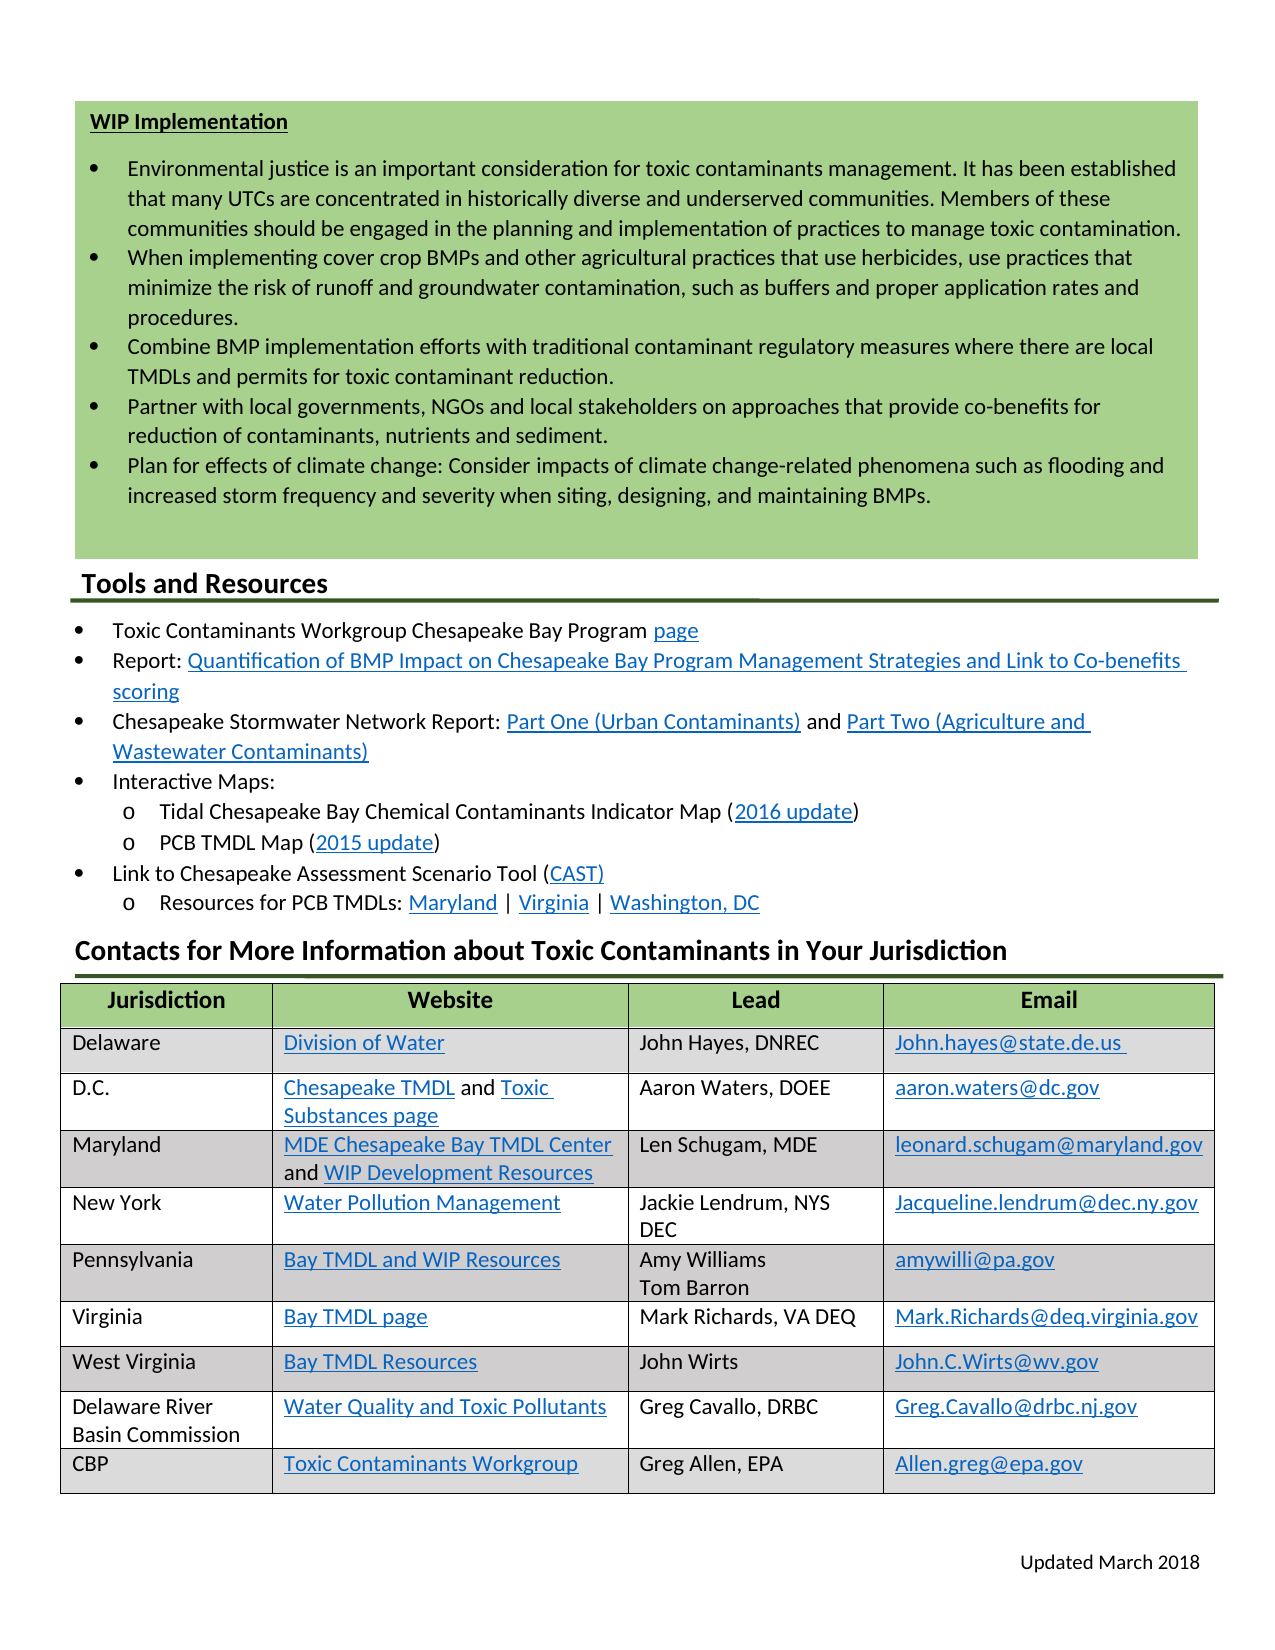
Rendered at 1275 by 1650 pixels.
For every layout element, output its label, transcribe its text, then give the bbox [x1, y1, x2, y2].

table_cell Allen.greg@epa.gov [884, 1449, 1214, 1493]
table_cell Greg.Cavallo@drbc.nj.gov [884, 1392, 1214, 1448]
table_header Jurisdiction [61, 984, 272, 1027]
table_cell Division of Water [273, 1029, 628, 1072]
table_cell West Virginia [61, 1347, 272, 1391]
table_cell Greg Cavallo, DRBC [629, 1392, 883, 1448]
table_cell John Wirts [629, 1347, 883, 1391]
table_cell D.C. [61, 1074, 272, 1129]
table_cell Chesapeake TMDL and Toxic Substances page [273, 1074, 628, 1129]
list Tidal Chesapeake Bay Chemical Contaminants Indicator Map (2016 update) [122, 797, 1200, 826]
table_cell Bay TMDL Resources [273, 1347, 628, 1391]
table_cell Delaware River Basin Commission [61, 1392, 272, 1448]
list Link to Chesapeake Assessment Scenario Tool (CAST) [75, 859, 1200, 887]
table_cell Water Quality and Toxic Pollutants [273, 1392, 628, 1448]
table_cell Amy Williams Tom Barron [629, 1245, 883, 1301]
table_cell Greg Allen, EPA [629, 1449, 883, 1493]
list Tools and Resources [75, 75, 1200, 598]
table_cell aaron.waters@dc.gov [884, 1074, 1214, 1129]
table_header Website [273, 984, 628, 1027]
table_cell New York [61, 1188, 272, 1244]
list Toxic Contaminants Workgroup Chesapeake Bay Program page [75, 616, 1200, 644]
text Contacts for More Information about Toxic Contaminants in Your Jurisdiction [75, 932, 1200, 968]
table_cell Delaware [61, 1029, 272, 1072]
table_header Email [884, 984, 1214, 1027]
list PCB TMDL Map (2015 update) [122, 828, 1200, 857]
table_cell CBP [61, 1449, 272, 1493]
table_cell Mark.Richards@deq.virginia.gov [884, 1302, 1214, 1346]
table_header Lead [629, 984, 883, 1027]
table_cell Aaron Waters, DOEE [629, 1074, 883, 1129]
table_cell Jacqueline.lendrum@dec.ny.gov [884, 1188, 1214, 1244]
table_cell Bay TMDL page [273, 1302, 628, 1346]
table_cell John.C.Wirts@wv.gov [884, 1347, 1214, 1391]
table_cell John Hayes, DNREC [629, 1029, 883, 1072]
table_cell MDE Chesapeake Bay TMDL Center and WIP Development Resources [273, 1131, 628, 1187]
list Chesapeake Stormwater Network Report: Part One (Urban Contaminants) and Part Two (Agriculture and Wastewater Contaminants) [75, 707, 1200, 765]
table_cell Len Schugam, MDE [629, 1131, 883, 1187]
table_cell Maryland [61, 1131, 272, 1187]
table_cell Mark Richards, VA DEQ [629, 1302, 883, 1346]
table_cell Water Pollution Management [273, 1188, 628, 1244]
table_cell John.hayes@state.de.us [884, 1029, 1214, 1072]
table_cell Jackie Lendrum, NYS DEC [629, 1188, 883, 1244]
list Interactive Maps: [75, 767, 1200, 795]
table_cell leonard.schugam@maryland.gov [884, 1131, 1214, 1187]
table_cell amywilli@pa.gov [884, 1245, 1214, 1301]
list Report: Quantification of BMP Impact on Chesapeake Bay Program Management Strategies and Link to Co-benefits scoring [75, 647, 1200, 705]
table_cell Bay TMDL and WIP Resources [273, 1245, 628, 1301]
table_cell Toxic Contaminants Workgroup [273, 1449, 628, 1493]
table_cell Virginia [61, 1302, 272, 1346]
table_cell Pennsylvania [61, 1245, 272, 1301]
list Resources for PCB TMDLs: Maryland | Virginia | Washington, DC [122, 888, 1200, 918]
